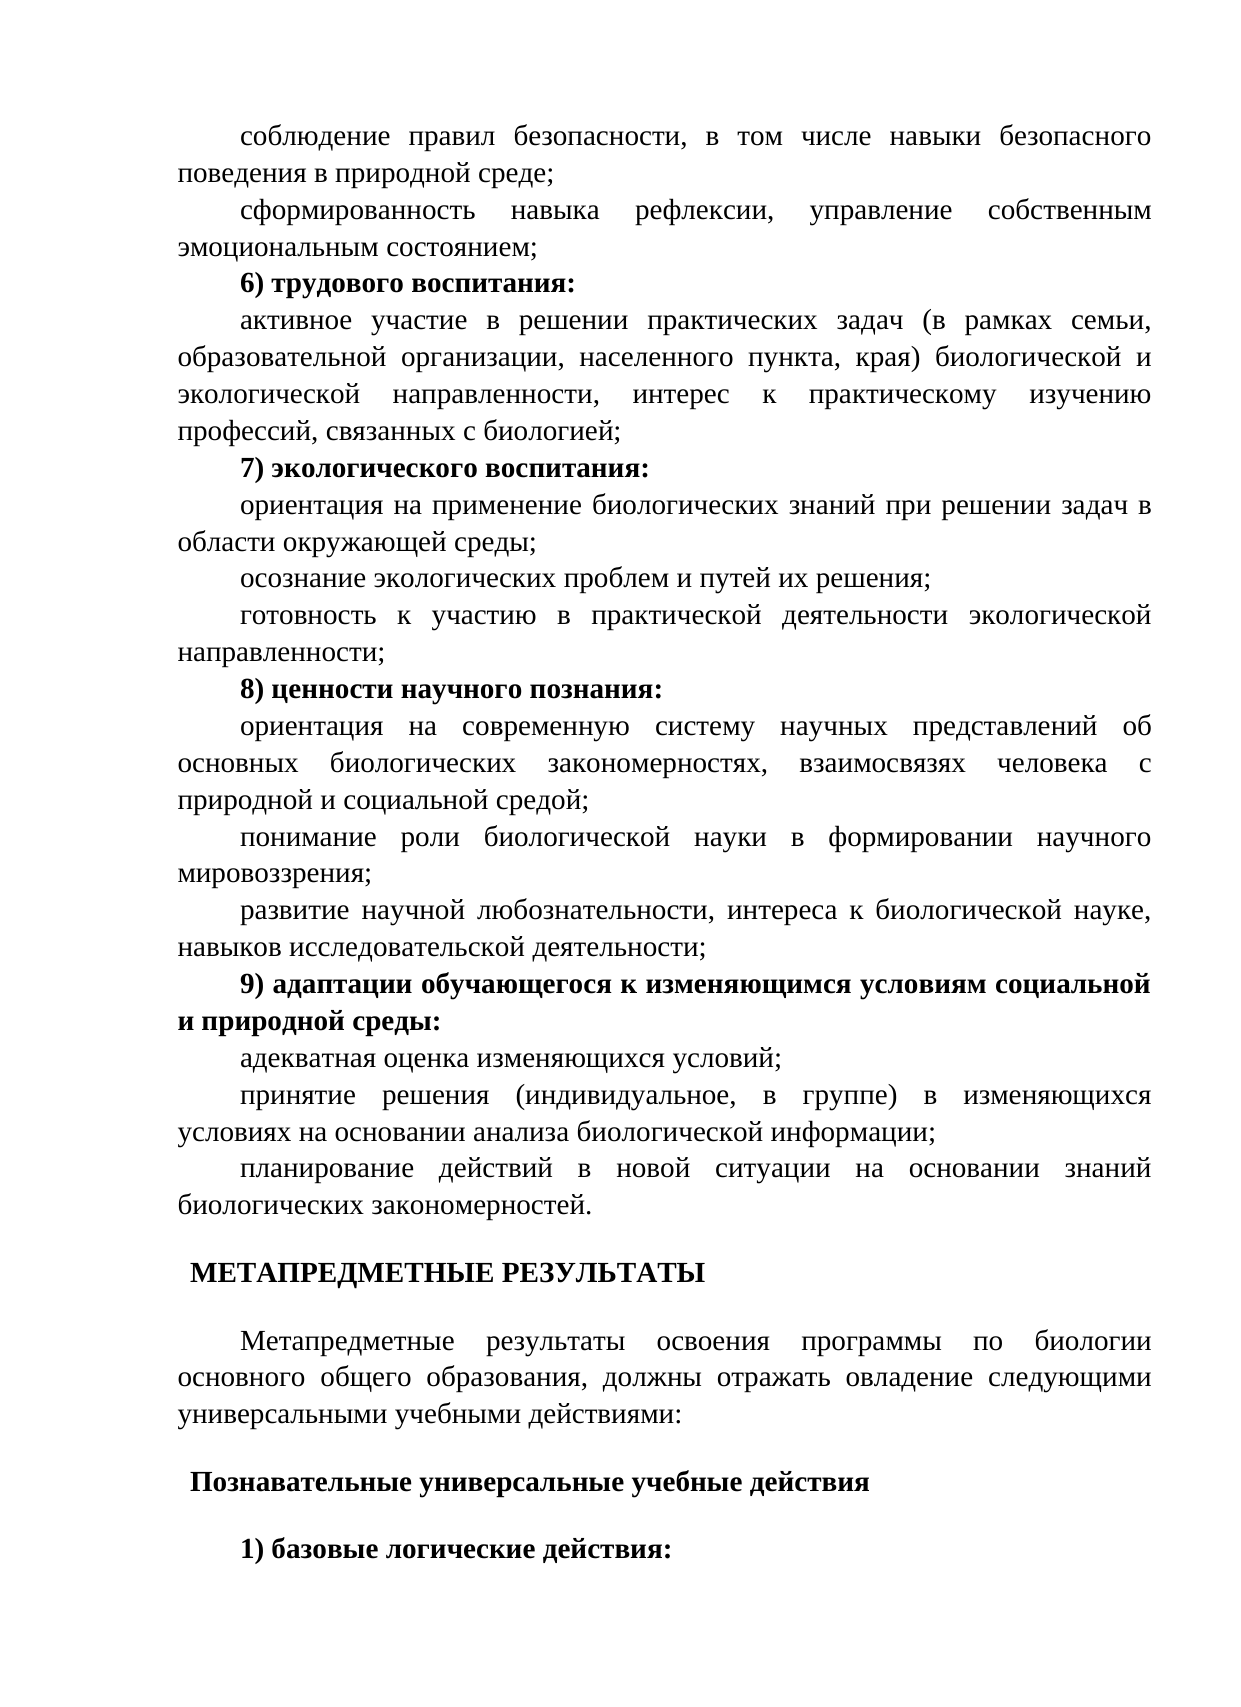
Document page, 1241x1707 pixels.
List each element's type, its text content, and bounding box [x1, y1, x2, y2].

text 9) адаптации обучающегося к изменяющимся условиям социальной и природной среды: [177, 966, 1152, 1037]
text осознание экологических проблем и путей их решения; [177, 561, 1152, 594]
text адекватная оценка изменяющихся условий; [177, 1040, 1152, 1073]
text 8) ценности научного познания: [177, 671, 1152, 705]
text планирование действий в новой ситуации на основании знаний биологических закономерностей. [177, 1151, 1152, 1221]
text Познавательные универсальные учебные действия [190, 1464, 1152, 1498]
text 7) экологического воспитания: [177, 450, 1152, 483]
text ориентация на применение биологических знаний при решении задач в области окружающей среды; [177, 487, 1152, 557]
text готовность к участию в практической деятельности экологической направленности; [177, 597, 1152, 668]
text сформированность навыка рефлексии, управление собственным эмоциональным состоянием; [177, 192, 1152, 262]
text развитие научной любознательности, интереса к биологической науке, навыков исследовательской деятельности; [177, 892, 1152, 963]
text соблюдение правил безопасности, в том числе навыки безопасного поведения в природной среде; [177, 118, 1152, 188]
text 6) трудового воспитания: [177, 266, 1152, 299]
text понимание роли биологической науки в формировании научного мировоззрения; [177, 819, 1152, 889]
text принятие решения (индивидуальное, в группе) в изменяющихся условиях на основании анализа биологической информации; [177, 1077, 1152, 1147]
text МЕТАПРЕДМЕТНЫЕ РЕЗУЛЬТАТЫ [190, 1255, 1152, 1289]
text 1) базовые логические действия: [177, 1532, 1152, 1565]
text Метапредметные результаты освоения программы по биологии основного общего образования, должны отражать овладение следующими универсальными учебными действиями: [177, 1323, 1152, 1430]
text активное участие в решении практических задач (в рамках семьи, образовательной организации, населенного пункта, края) биологической и экологической направленности, интерес к практическому изучению профессий, связанных с биологией; [177, 302, 1152, 447]
text ориентация на современную систему научных представлений об основных биологических закономерностях, взаимосвязях человека с природной и социальной средой; [177, 708, 1152, 815]
